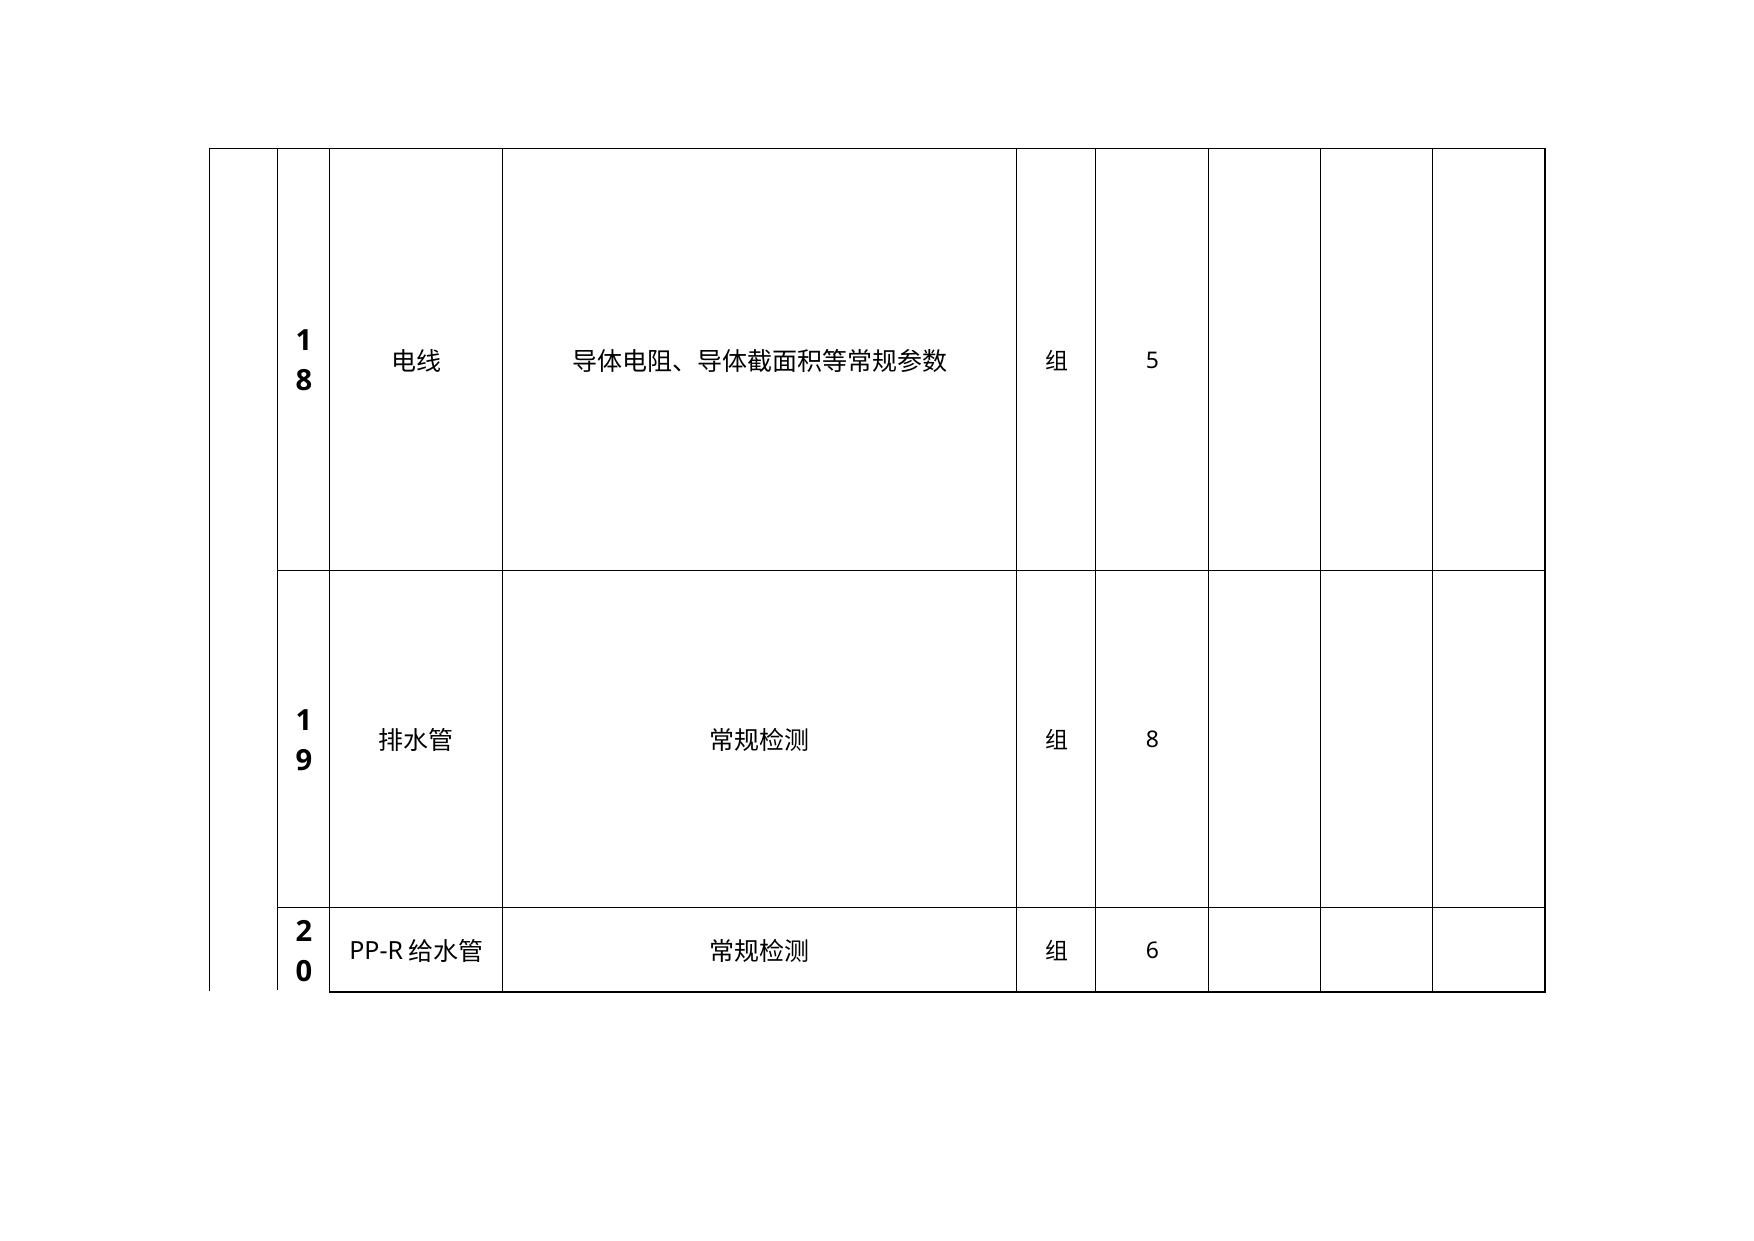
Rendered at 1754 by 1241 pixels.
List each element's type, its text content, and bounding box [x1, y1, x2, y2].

table_cell [1209, 149, 1320, 569]
table_cell 常规检测 [503, 908, 1016, 991]
table_cell [1321, 571, 1432, 907]
table_cell 组 [1017, 908, 1095, 991]
table_cell [1209, 908, 1320, 991]
table_cell 电线 [330, 149, 502, 569]
table_cell 18 [278, 149, 329, 569]
table_cell 6 [1096, 908, 1208, 991]
table_cell [1433, 571, 1544, 907]
table_cell [1321, 908, 1432, 991]
table_cell [1433, 149, 1544, 569]
table_cell 8 [1096, 571, 1208, 907]
table_cell [1209, 571, 1320, 907]
table_cell 组 [1017, 149, 1095, 569]
table_cell 20 [278, 908, 329, 991]
table_cell 常规检测 [503, 571, 1016, 907]
table_cell [1433, 908, 1544, 991]
table_cell 导体电阻、导体截面积等常规参数 [503, 149, 1016, 569]
table_cell 排水管 [330, 571, 502, 907]
table_cell [1321, 149, 1432, 569]
table_cell 19 [278, 571, 329, 907]
table_cell PP-R给水管 [330, 908, 502, 991]
table_cell 5 [1096, 149, 1208, 569]
table_cell 组 [1017, 571, 1095, 907]
